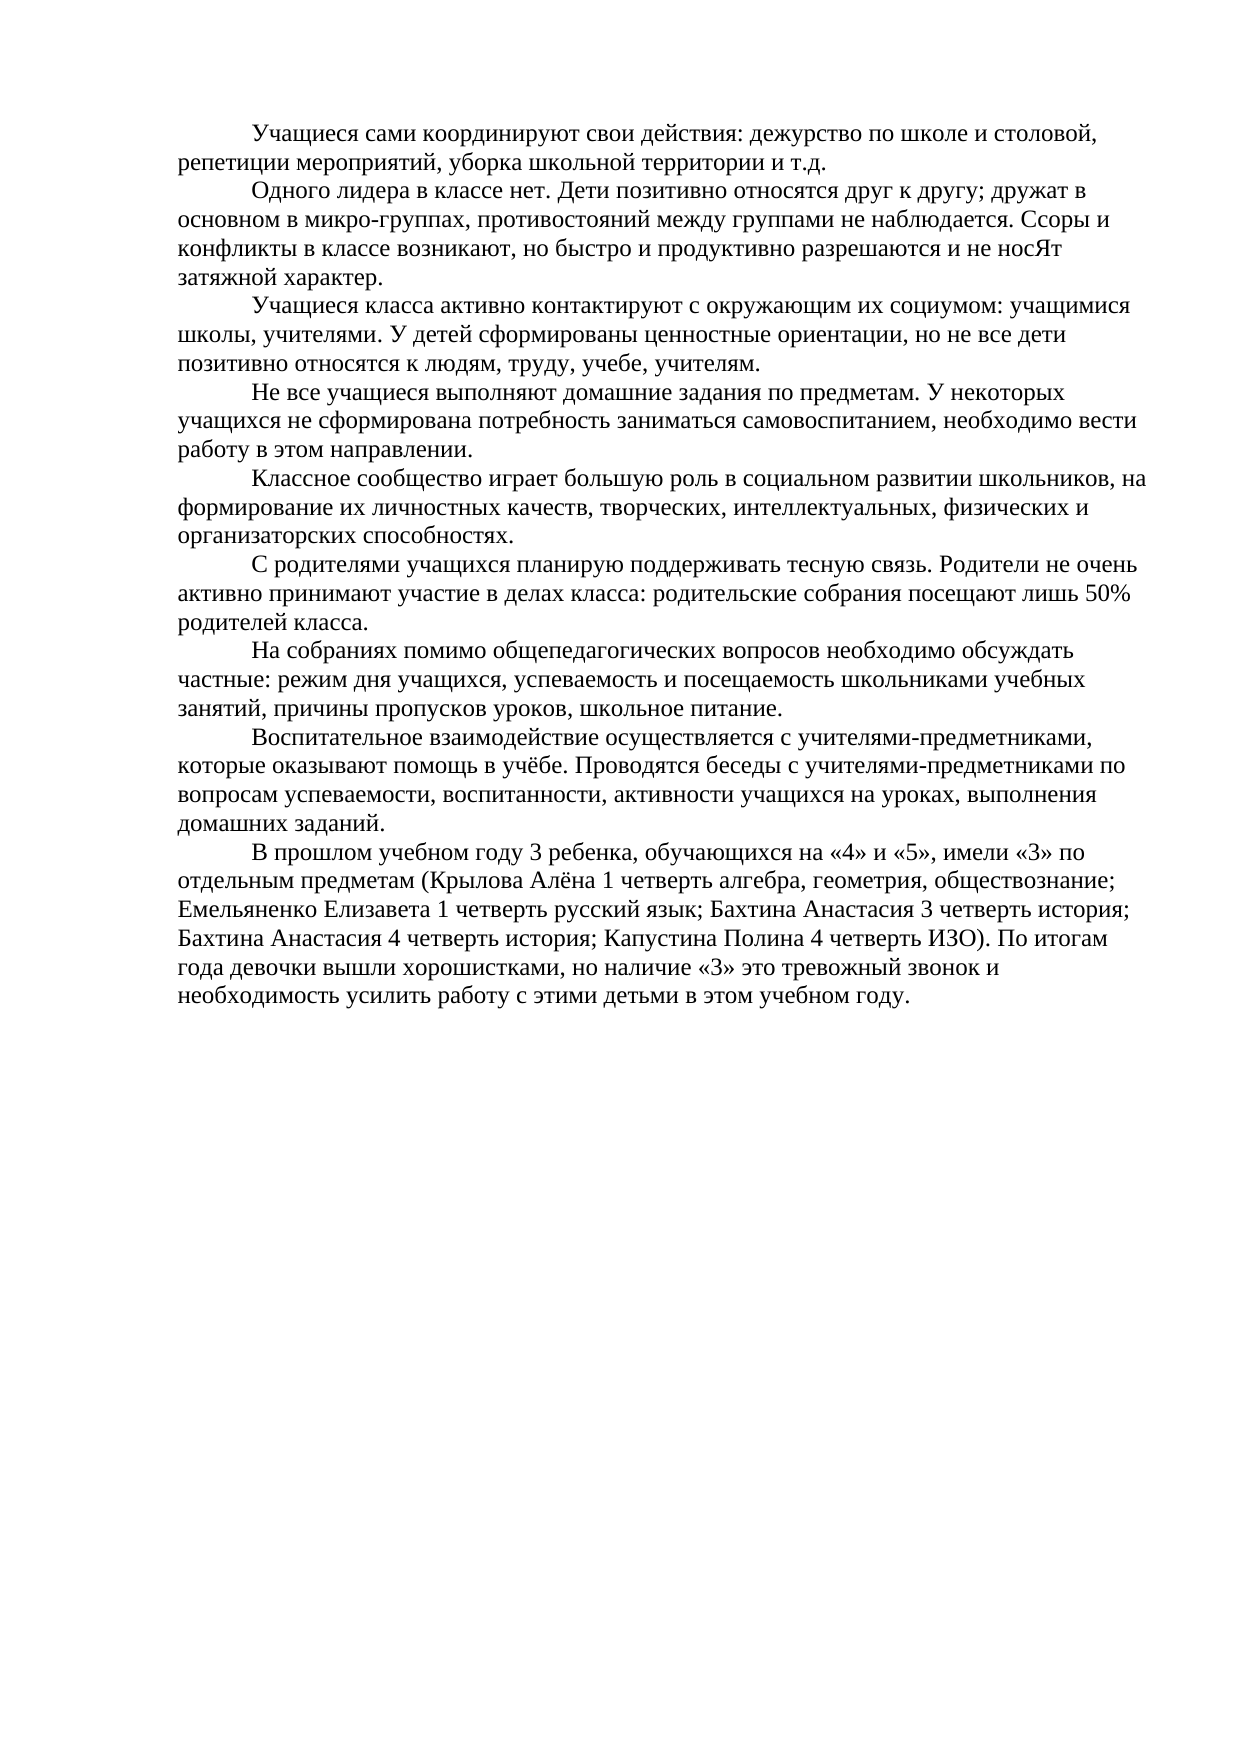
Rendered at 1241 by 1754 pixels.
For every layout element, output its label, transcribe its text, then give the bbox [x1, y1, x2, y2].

text Учащиеся сами координируют свои действия: дежурство по школе и столовой, репетиции мероприятий, уборка школьной территории и т.д. [177, 118, 1152, 176]
text В прошлом учебном году 3 ребенка, обучающихся на «4» и «5», имели «3» по отдельным предметам (Крылова Алёна 1 четверть алгебра, геометрия, обществознание; Емельяненко Елизавета 1 четверть русский язык; Бахтина Анастасия 3 четверть история; Бахтина Анастасия 4 четверть история; Капустина Полина 4 четверть ИЗО). По итогам года девочки вышли хорошистками, но наличие «3» это тревожный звонок и необходимость усилить работу с этими детьми в этом учебном году. [177, 837, 1152, 1009]
text Воспитательное взаимодействие осуществляется с учителями-предметниками, которые оказывают помощь в учёбе. Проводятся беседы с учителями-предметниками по вопросам успеваемости, воспитанности, активности учащихся на уроках, выполнения домашних заданий. [177, 722, 1152, 837]
text На собраниях помимо общепедагогических вопросов необходимо обсуждать частные: режим дня учащихся, успеваемость и посещаемость школьниками учебных занятий, причины пропусков уроков, школьное питание. [177, 636, 1152, 722]
text Не все учащиеся выполняют домашние задания по предметам. У некоторых учащихся не сформирована потребность заниматься самовоспитанием, необходимо вести работу в этом направлении. [177, 377, 1152, 463]
text Классное сообщество играет большую роль в социальном развитии школьников, на формирование их личностных качеств, творческих, интеллектуальных, физических и организаторских способностях. [177, 463, 1152, 549]
text Учащиеся класса активно контактируют с окружающим их социумом: учащимися школы, учителями. У детей сформированы ценностные ориентации, но не все дети позитивно относятся к людям, труду, учебе, учителям. [177, 291, 1152, 377]
text С родителями учащихся планирую поддерживать тесную связь. Родители не очень активно принимают участие в делах класса: родительские собрания посещают лишь 50% родителей класса. [177, 549, 1152, 636]
text Одного лидера в классе нет. Дети позитивно относятся друг к другу; дружат в основном в микро-группах, противостояний между группами не наблюдается. Ссоры и конфликты в классе возникают, но быстро и продуктивно разрешаются и не носЯт затяжной характер. [177, 176, 1152, 291]
